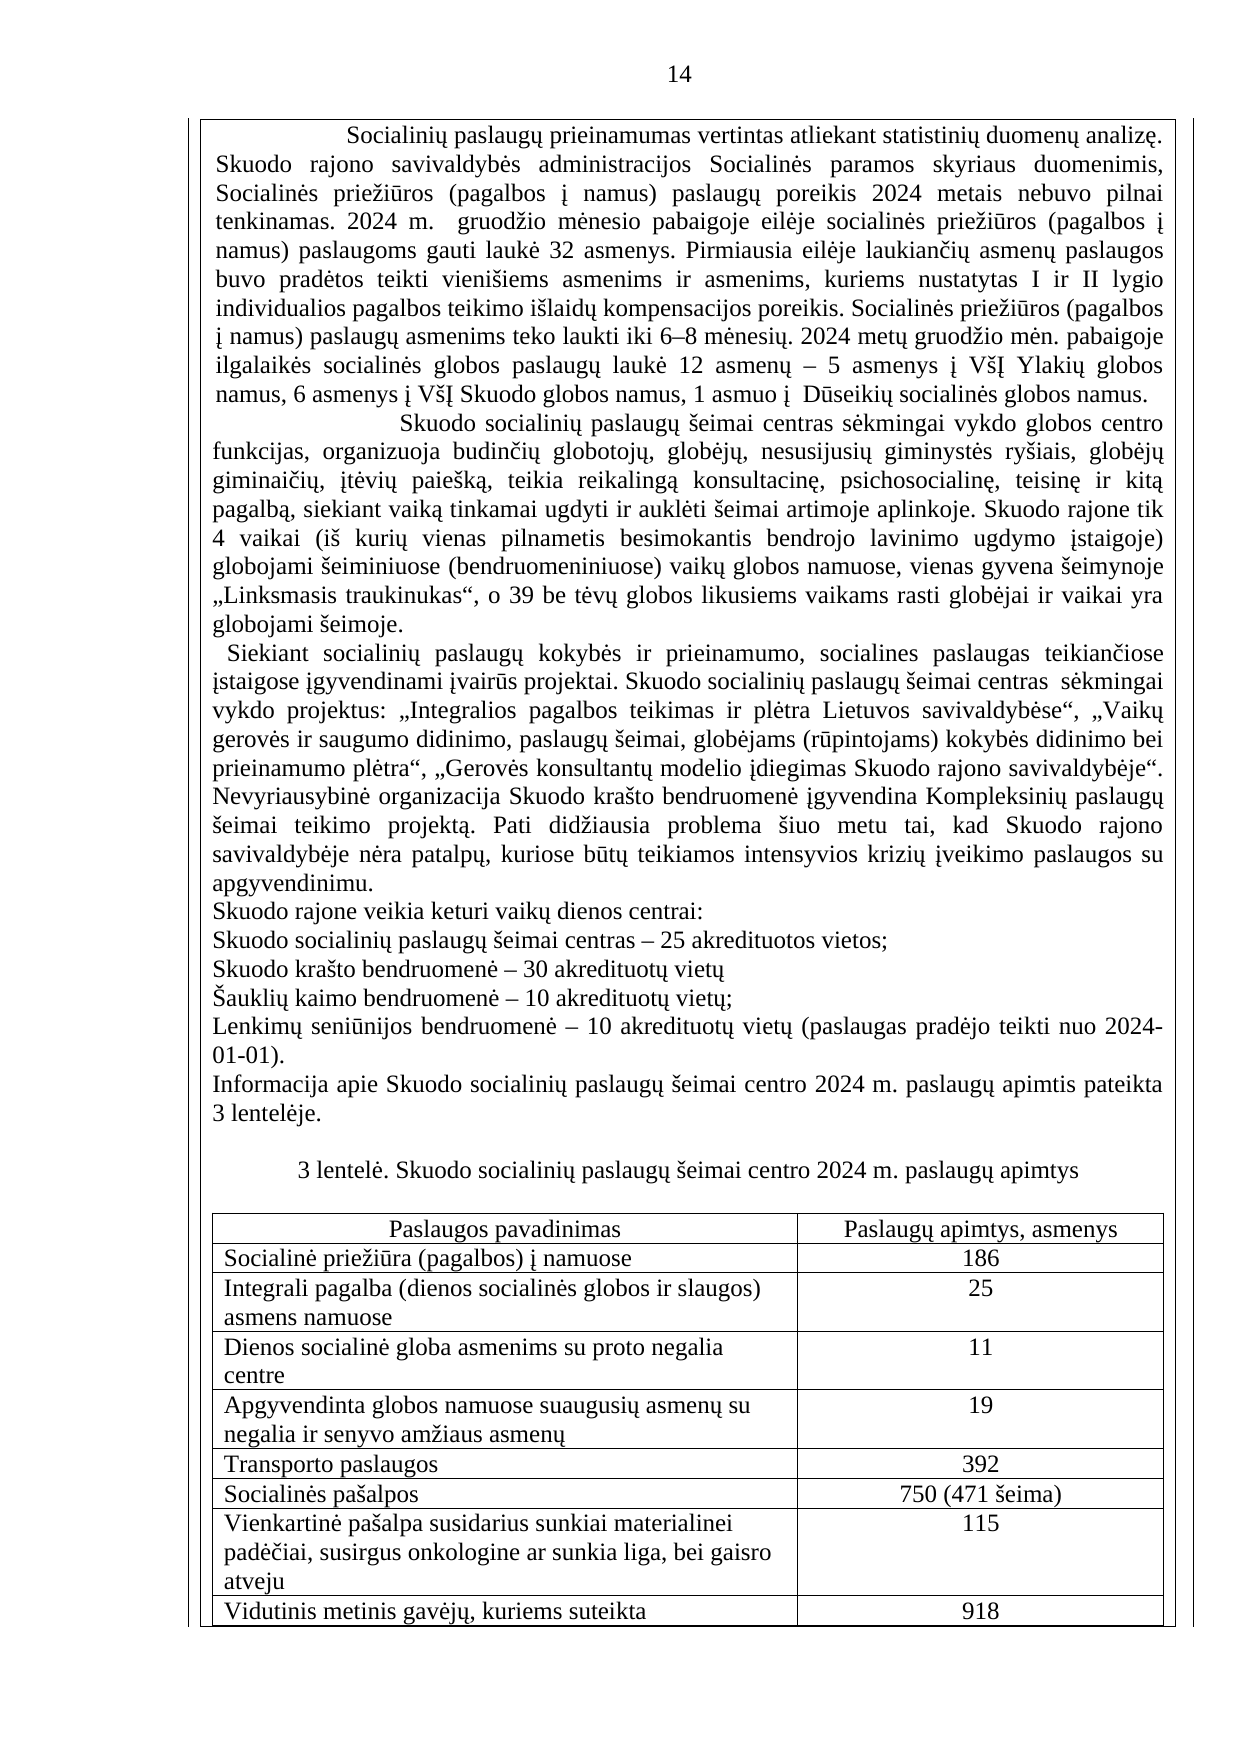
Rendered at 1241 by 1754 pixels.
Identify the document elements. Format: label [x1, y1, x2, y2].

table_cell [189, 118, 1193, 1627]
